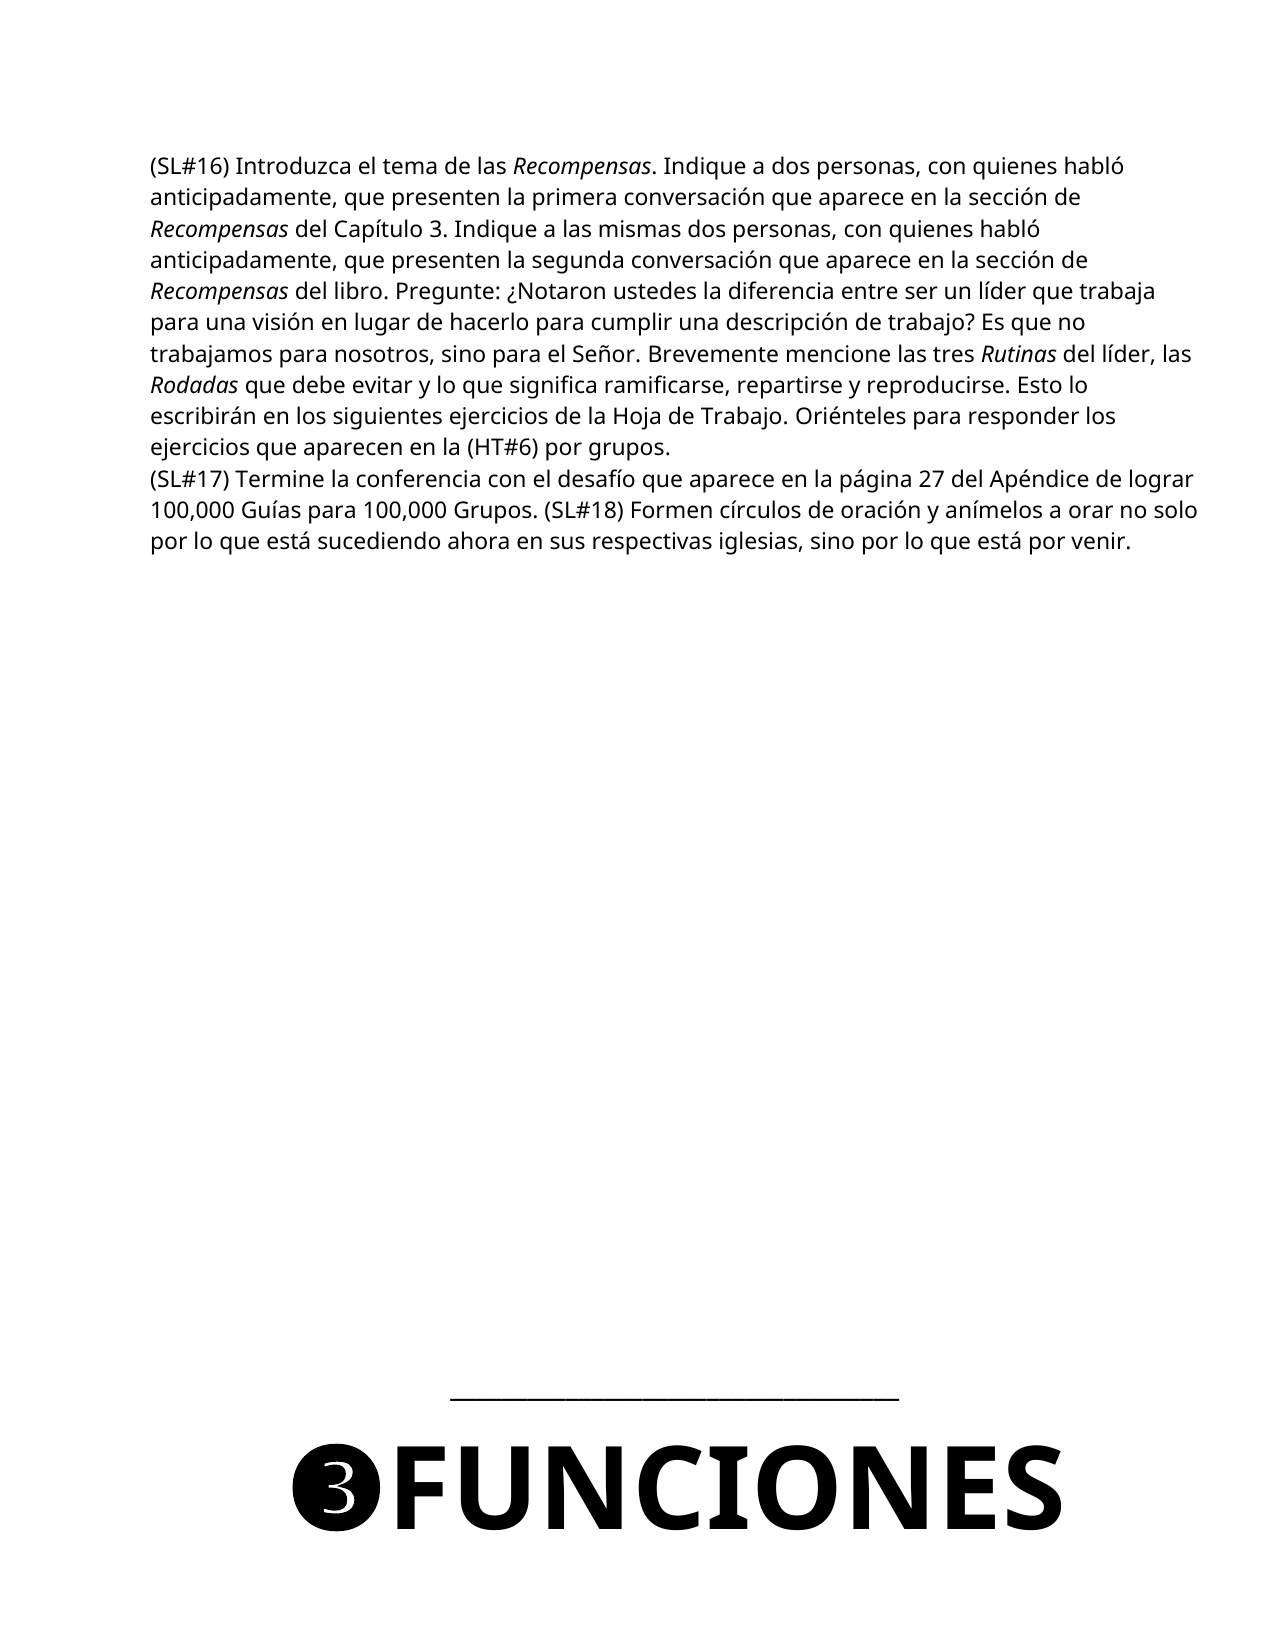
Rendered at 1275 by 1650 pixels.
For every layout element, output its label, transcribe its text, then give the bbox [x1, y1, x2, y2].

text ___________________________________ [150, 1363, 1200, 1406]
text (SL#16) Introduzca el tema de las Recompensas. Indique a dos personas, con quienes habló anticipadamente, que presenten la primera conversación que aparece en la sección de Recompensas del Capítulo 3. Indique a las mismas dos personas, con quienes habló anticipadamente, que presenten la segunda conversación que aparece en la sección de Recompensas del libro. Pregunte: ¿Notaron ustedes la diferencia entre ser un líder que trabaja para una visión en lugar de hacerlo para cumplir una descripción de trabajo? Es que no trabajamos para nosotros, sino para el Señor. Brevemente mencione las tres Rutinas del líder, las Rodadas que debe evitar y lo que significa ramificarse, repartirse y reproducirse. Esto lo escribirán en los siguientes ejercicios de la Hoja de Trabajo. Oriénteles para responder los ejercicios que aparecen en la (HT#6) por grupos. [150, 150, 1200, 462]
text FUNCIONES [150, 1406, 1200, 1563]
text (SL#17) Termine la conferencia con el desafío que aparece en la página 27 del Apéndice de lograr 100,000 Guías para 100,000 Grupos. (SL#18) Formen círculos de oración y anímelos a orar no solo por lo que está sucediendo ahora en sus respectivas iglesias, sino por lo que está por venir. [150, 462, 1200, 556]
